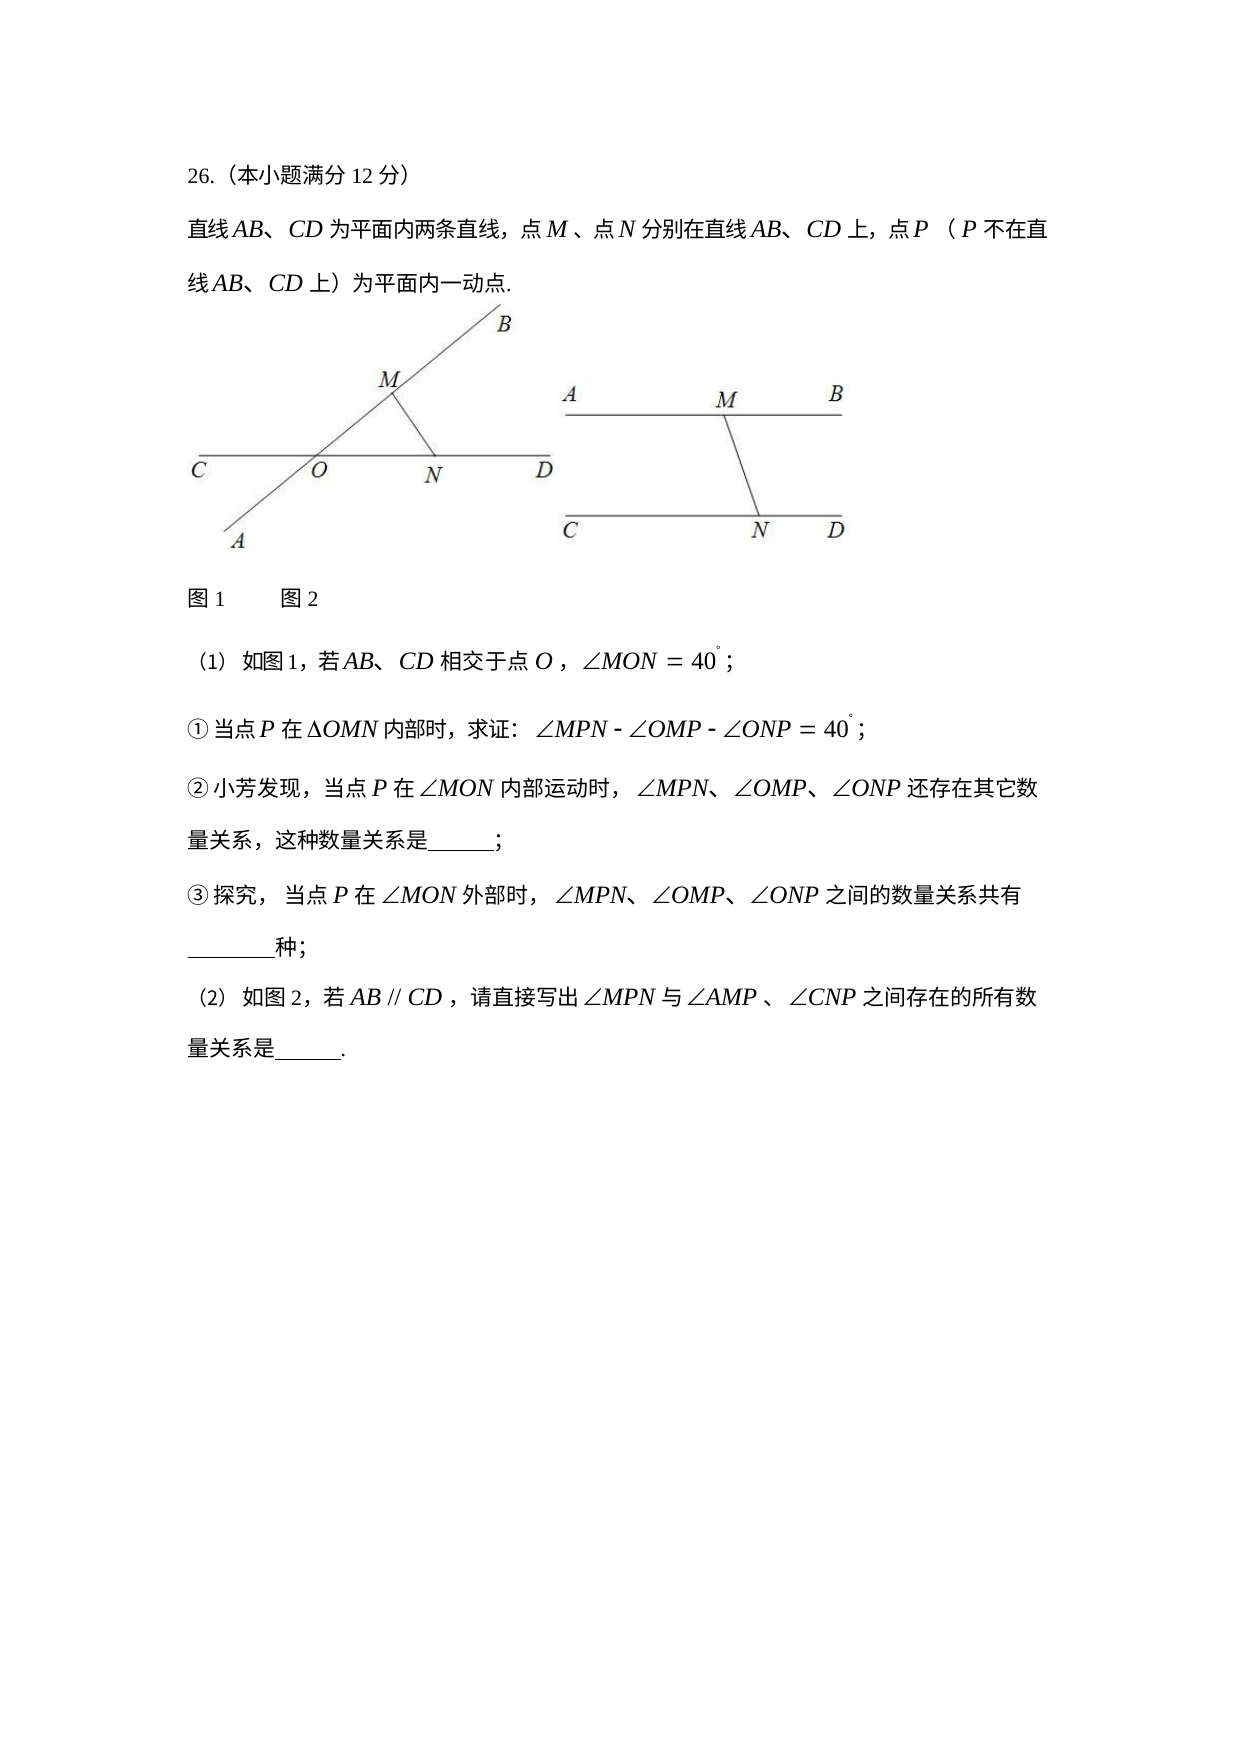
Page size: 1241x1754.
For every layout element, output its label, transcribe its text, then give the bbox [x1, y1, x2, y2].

text 图 1 图 2 [187, 581, 1078, 613]
text 直线 AB、CD 为平面内两条直线，点 M 、点 N 分别在直线 AB、CD 上，点 P （ P 不在直线 AB、CD 上）为平面内一动点. [187, 208, 1053, 299]
list 如图 2，若 AB // CD ，请直接写出MPN 与AMP 、CNP 之间存在的所有数量关系是 . [187, 980, 1053, 1063]
text ③探究， 当点 P 在 MON 外部时， MPN、OMP、ONP 之间的数量关系共有 [187, 874, 1078, 911]
text 26.（本小题满分 12 分） [187, 158, 1078, 190]
text ②小芳发现，当点 P 在MON 内部运动时， MPN、OMP、ONP 还存在其它数量关系，这种数量关系是 ； [187, 767, 1053, 854]
list 如图 1，若 AB、CD 相交于点O ， MON 40 ； [187, 640, 1078, 676]
text ①当点 P 在OMN 内部时，求证： MPN OMP ONP 40 ； [187, 712, 1078, 744]
picture [558, 377, 857, 546]
text 种； [187, 930, 1078, 962]
picture [187, 300, 556, 553]
